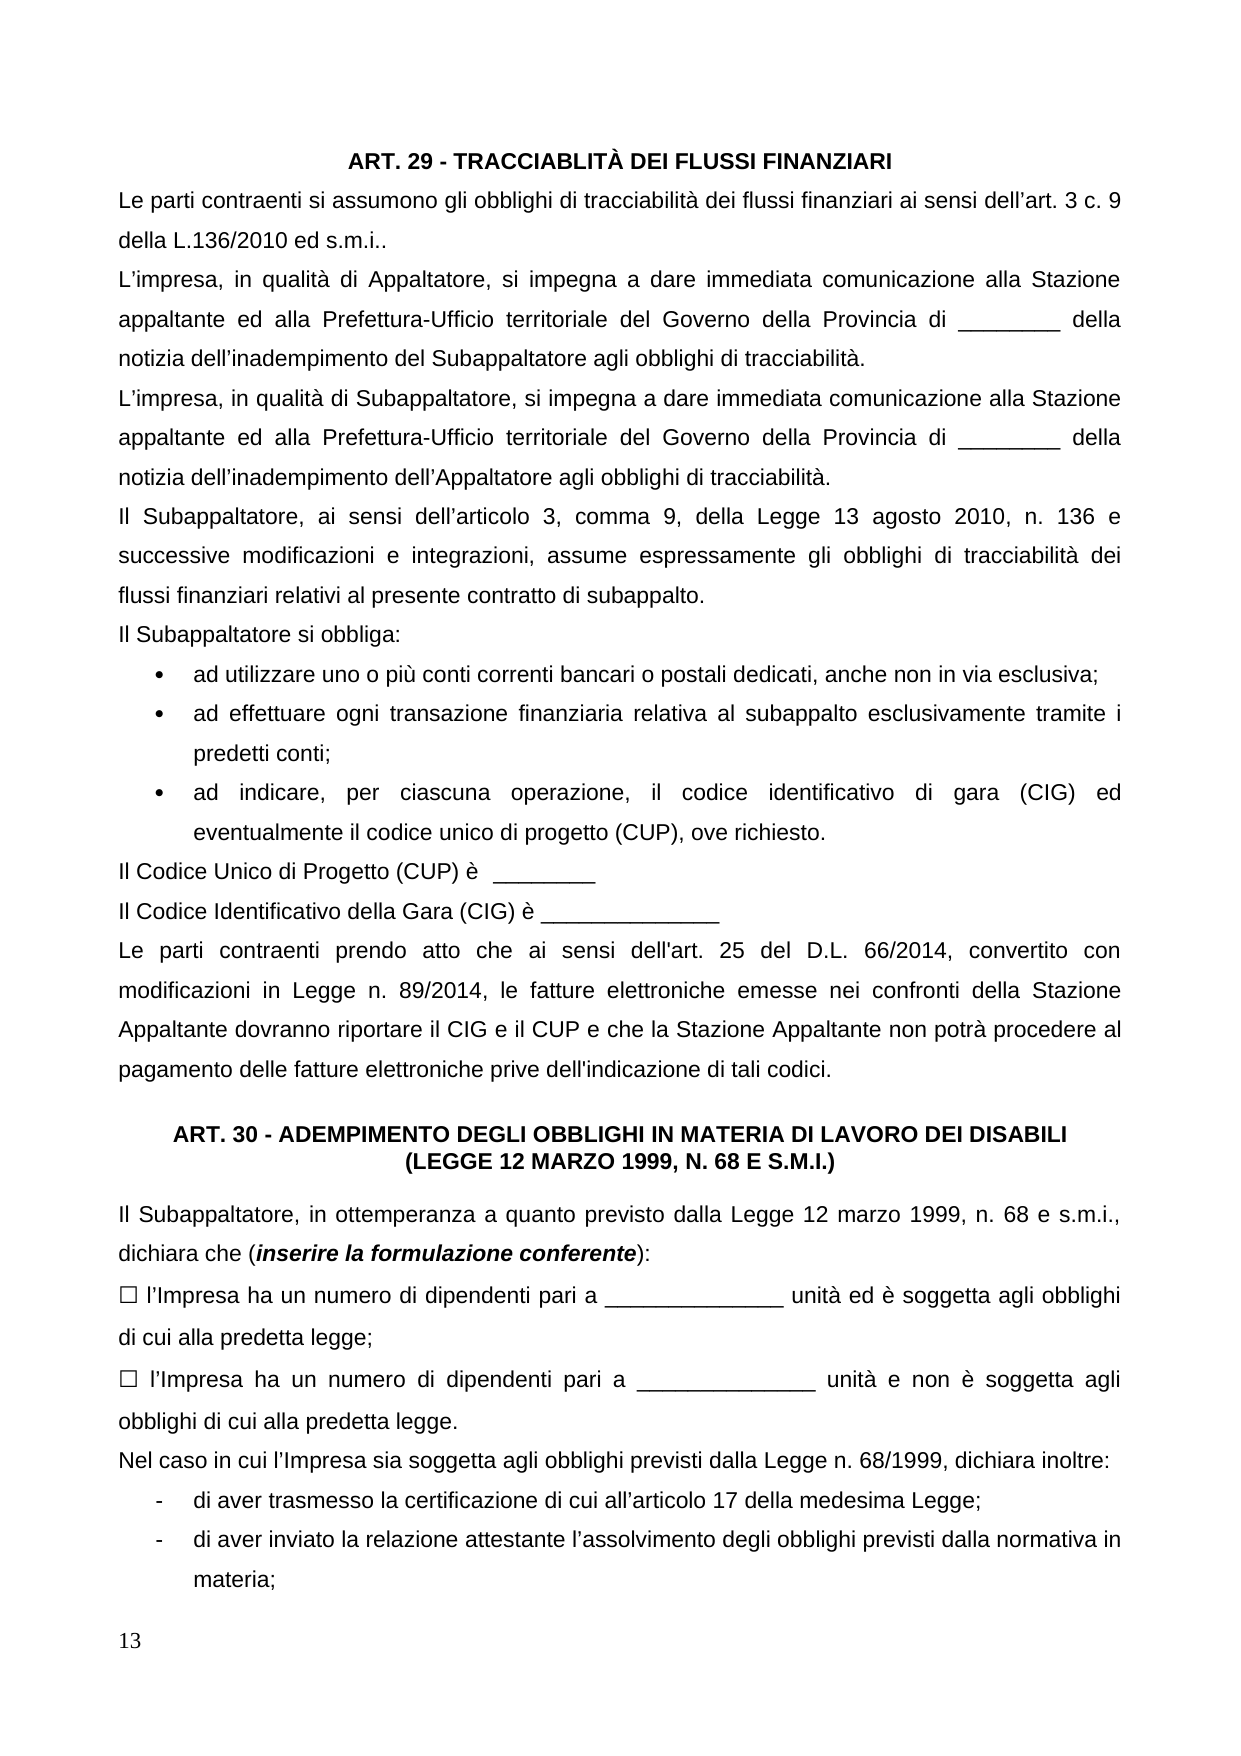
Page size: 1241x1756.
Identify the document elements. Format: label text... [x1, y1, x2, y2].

text Il Subappaltatore, in ottemperanza a quanto previsto dalla Legge 12 marzo 1999, n. 68 e s.m.i., dichiara che (inserire la formulazione conferente): [118, 1201, 1122, 1266]
text L’impresa, in qualità di Subappaltatore, si impegna a dare immediata comunicazione alla Stazione appaltante ed alla Prefettura-Ufficio territoriale del Governo della Provincia di ________ della notizia dell’inadempimento dell’Appaltatore agli obblighi di tracciabilità. [118, 384, 1122, 490]
text Le parti contraenti si assumono gli obblighi di tracciabilità dei flussi finanziari ai sensi dell’art. 3 c. 9 della L.136/2010 ed s.m.i.. [118, 187, 1122, 253]
text Il Subappaltatore, ai sensi dell’articolo 3, comma 9, della Legge 13 agosto 2010, n. 136 e successive modificazioni e integrazioni, assume espressamente gli obblighi di tracciabilità dei flussi finanziari relativi al presente contratto di subappalto. [118, 503, 1122, 608]
list ad indicare, per ciascuna operazione, il codice identificativo di gara (CIG) ed eventualmente il codice unico di progetto (CUP), ove richiesto. [156, 779, 1122, 845]
list ad effettuare ogni transazione finanziaria relativa al subappalto esclusivamente tramite i predetti conti; [156, 700, 1122, 766]
list ad utilizzare uno o più conti correnti bancari o postali dedicati, anche non in via esclusiva; [156, 661, 1122, 687]
text L’impresa, in qualità di Appaltatore, si impegna a dare immediata comunicazione alla Stazione appaltante ed alla Prefettura-Ufficio territoriale del Governo della Provincia di ________ della notizia dell’inadempimento del Subappaltatore agli obblighi di tracciabilità. [118, 266, 1122, 371]
text ART. 29 - TRACCIABLITÀ DEI FLUSSI FINANZIARI [118, 148, 1122, 174]
list di aver trasmesso la certificazione di cui all’articolo 17 della medesima Legge; [156, 1487, 1122, 1513]
text Nel caso in cui l’Impresa sia soggetta agli obblighi previsti dalla Legge n. 68/1999, dichiara inoltre: [118, 1447, 1122, 1473]
text ART. 30 - ADEMPIMENTO DEGLI OBBLIGHI IN MATERIA DI LAVORO DEI DISABILI [118, 1121, 1122, 1148]
text Il Codice Unico di Progetto (CUP) è ________ [118, 858, 1122, 884]
text (LEGGE 12 MARZO 1999, N. 68 E S.M.I.) [118, 1148, 1122, 1174]
text ☐ l’Impresa ha un numero di dipendenti pari a ______________ unità e non è soggetta agli obblighi di cui alla predetta legge. [118, 1363, 1122, 1434]
text Le parti contraenti prendo atto che ai sensi dell'art. 25 del D.L. 66/2014, convertito con modificazioni in Legge n. 89/2014, le fatture elettroniche emesse nei confronti della Stazione Appaltante dovranno riportare il CIG e il CUP e che la Stazione Appaltante non potrà procedere al pagamento delle fatture elettroniche prive dell'indicazione di tali codici. [118, 937, 1122, 1082]
text Il Codice Identificativo della Gara (CIG) è ______________ [118, 898, 1122, 924]
text ☐ l’Impresa ha un numero di dipendenti pari a ______________ unità ed è soggetta agli obblighi di cui alla predetta legge; [118, 1279, 1122, 1350]
list di aver inviato la relazione attestante l’assolvimento degli obblighi previsti dalla normativa in materia; [156, 1526, 1122, 1592]
text Il Subappaltatore si obbliga: [118, 621, 1122, 648]
